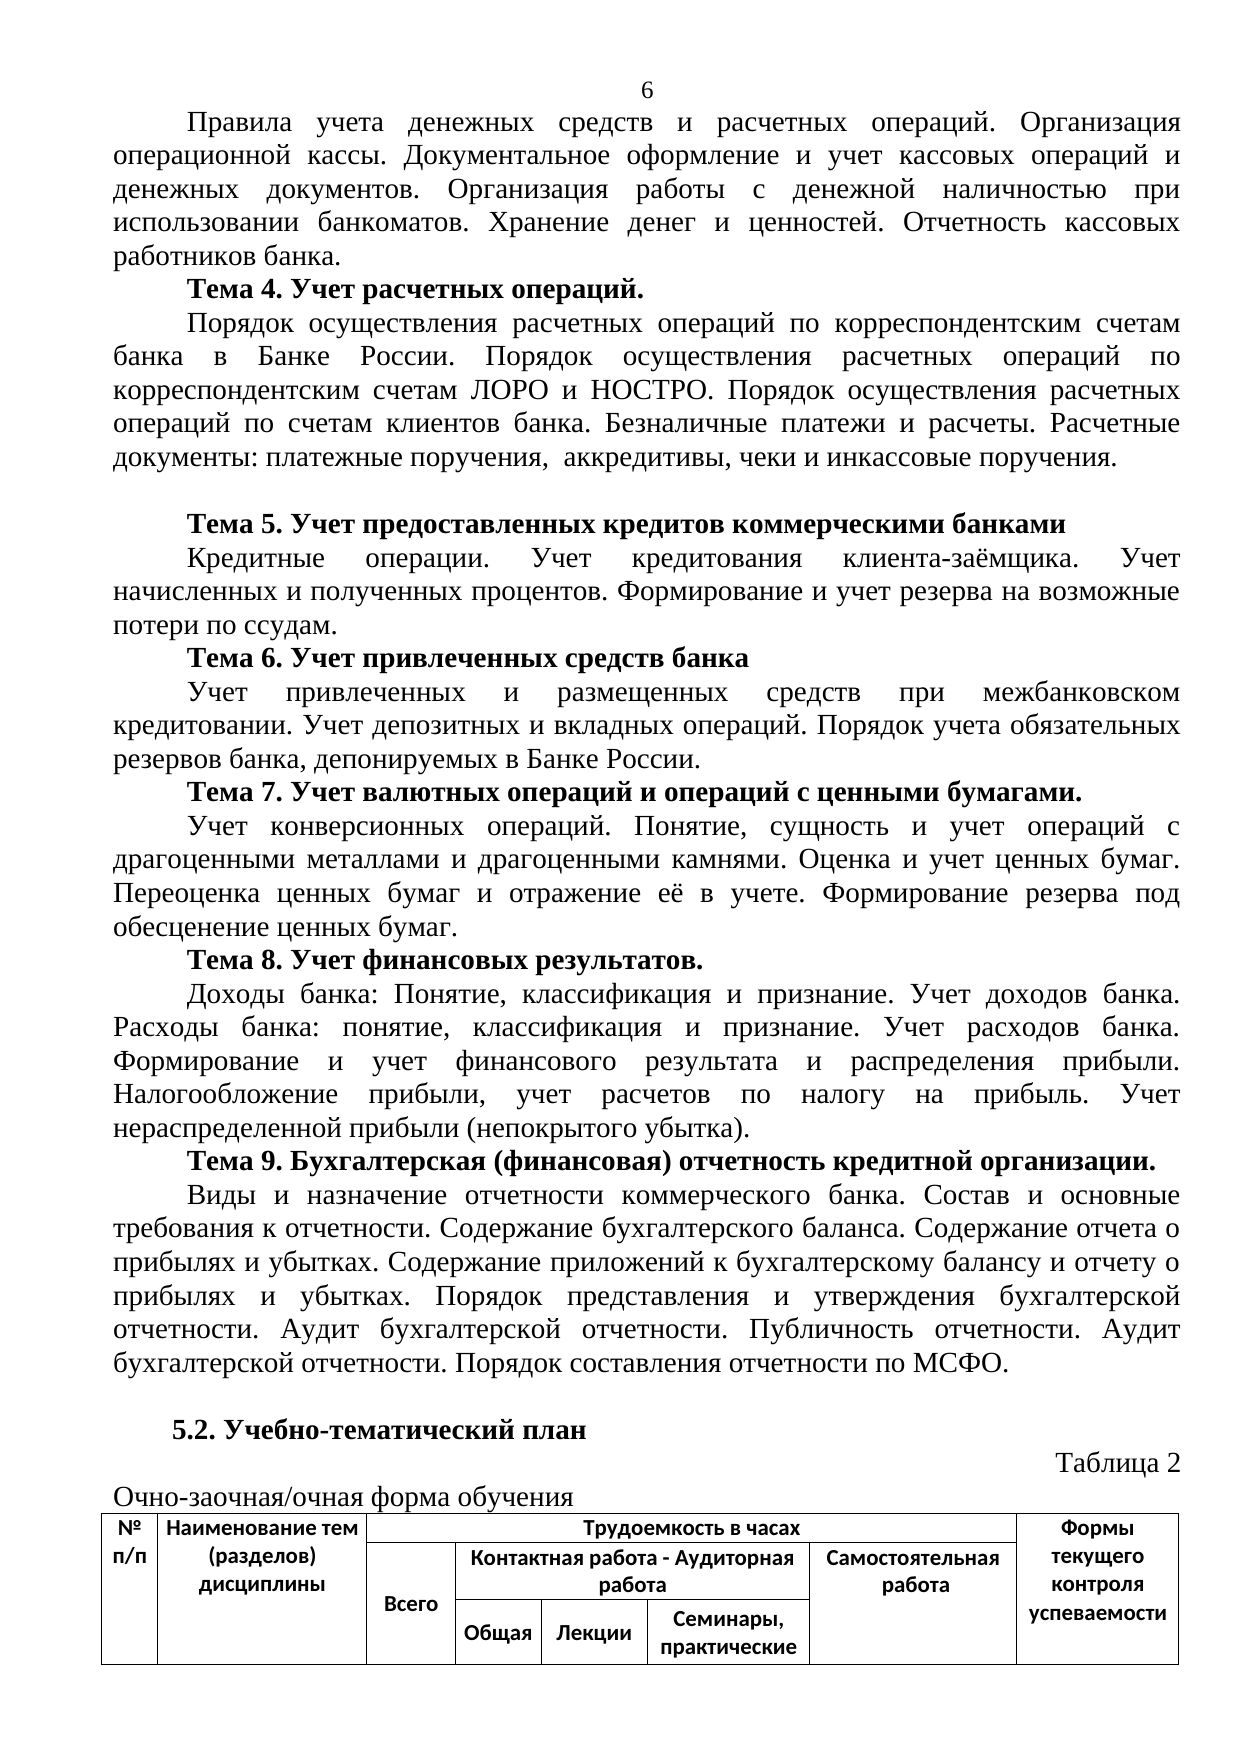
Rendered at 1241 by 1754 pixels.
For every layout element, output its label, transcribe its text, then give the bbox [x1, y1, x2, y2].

text Доходы банка: Понятие, классификация и признание. Учет доходов банка. Расходы банка: понятие, классификация и признание. Учет расходов банка. Формирование и учет финансового результата и распределения прибыли. Налогообложение прибыли, учет расчетов по налогу на прибыль. Учет нераспределенной прибыли (непокрытого убытка). [113, 976, 1181, 1143]
table_cell Всего [367, 1543, 455, 1664]
table_header Наименование тем (разделов) дисциплины [158, 1514, 366, 1664]
text Кредитные операции. Учет кредитования клиента-заёмщика. Учет начисленных и полученных процентов. Формирование и учет резерва на возможные потери по ссудам. [113, 540, 1181, 640]
table_cell Лекции [542, 1600, 647, 1664]
table_header Трудоемкость в часах [367, 1514, 1016, 1542]
text Тема 8. Учет финансовых результатов. [113, 942, 1181, 976]
text Учет конверсионных операций. Понятие, сущность и учет операций с драгоценными металлами и драгоценными камнями. Оценка и учет ценных бумаг. Переоценка ценных бумаг и отражение её в учете. Формирование резерва под обесценение ценных бумаг. [113, 808, 1181, 942]
text Тема 7. Учет валютных операций и операций с ценными бумагами. [113, 774, 1181, 808]
text Таблица 2 [113, 1445, 1181, 1479]
text 5.2. Учебно-тематический план [113, 1412, 1181, 1445]
text Правила учета денежных средств и расчетных операций. Организация операционной кассы. Документальное оформление и учет кассовых операций и денежных документов. Организация работы с денежной наличностью при использовании банкоматов. Хранение денег и ценностей. Отчетность кассовых работников банка. [113, 104, 1181, 271]
table_cell Самостоятельная работа [810, 1543, 1016, 1664]
text Тема 4. Учет расчетных операций. [113, 271, 1181, 305]
text Тема 5. Учет предоставленных кредитов коммерческими банками [113, 506, 1181, 540]
table_cell Общая [456, 1600, 541, 1664]
table_cell Контактная работа - Аудиторная работа [456, 1543, 809, 1599]
text Тема 9. Бухгалтерская (финансовая) отчетность кредитной организации. [113, 1143, 1181, 1177]
text Очно-заочная/очная форма обучения [113, 1479, 1181, 1512]
text Порядок осуществления расчетных операций по корреспондентским счетам банка в Банке России. Порядок осуществления расчетных операций по корреспондентским счетам ЛОРО и НОСТРО. Порядок осуществления расчетных операций по счетам клиентов банка. Безналичные платежи и расчеты. Расчетные документы: платежные поручения, аккредитивы, чеки и инкассовые поручения. [113, 305, 1181, 473]
text Виды и назначение отчетности коммерческого банка. Состав и основные требования к отчетности. Содержание бухгалтерского баланса. Содержание отчета о прибылях и убытках. Содержание приложений к бухгалтерскому балансу и отчету о прибылях и убытках. Порядок представления и утверждения бухгалтерской отчетности. Аудит бухгалтерской отчетности. Публичность отчетности. Аудит бухгалтерской отчетности. Порядок составления отчетности по МСФО. [113, 1177, 1181, 1378]
text Учет привлеченных и размещенных средств при межбанковском кредитовании. Учет депозитных и вкладных операций. Порядок учета обязательных резервов банка, депонируемых в Банке России. [113, 674, 1181, 774]
table_header Формы текущего контроля успеваемости [1017, 1514, 1178, 1664]
table_header № п/п [102, 1514, 157, 1664]
text Тема 6. Учет привлеченных средств банка [113, 640, 1181, 674]
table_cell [648, 1600, 809, 1664]
